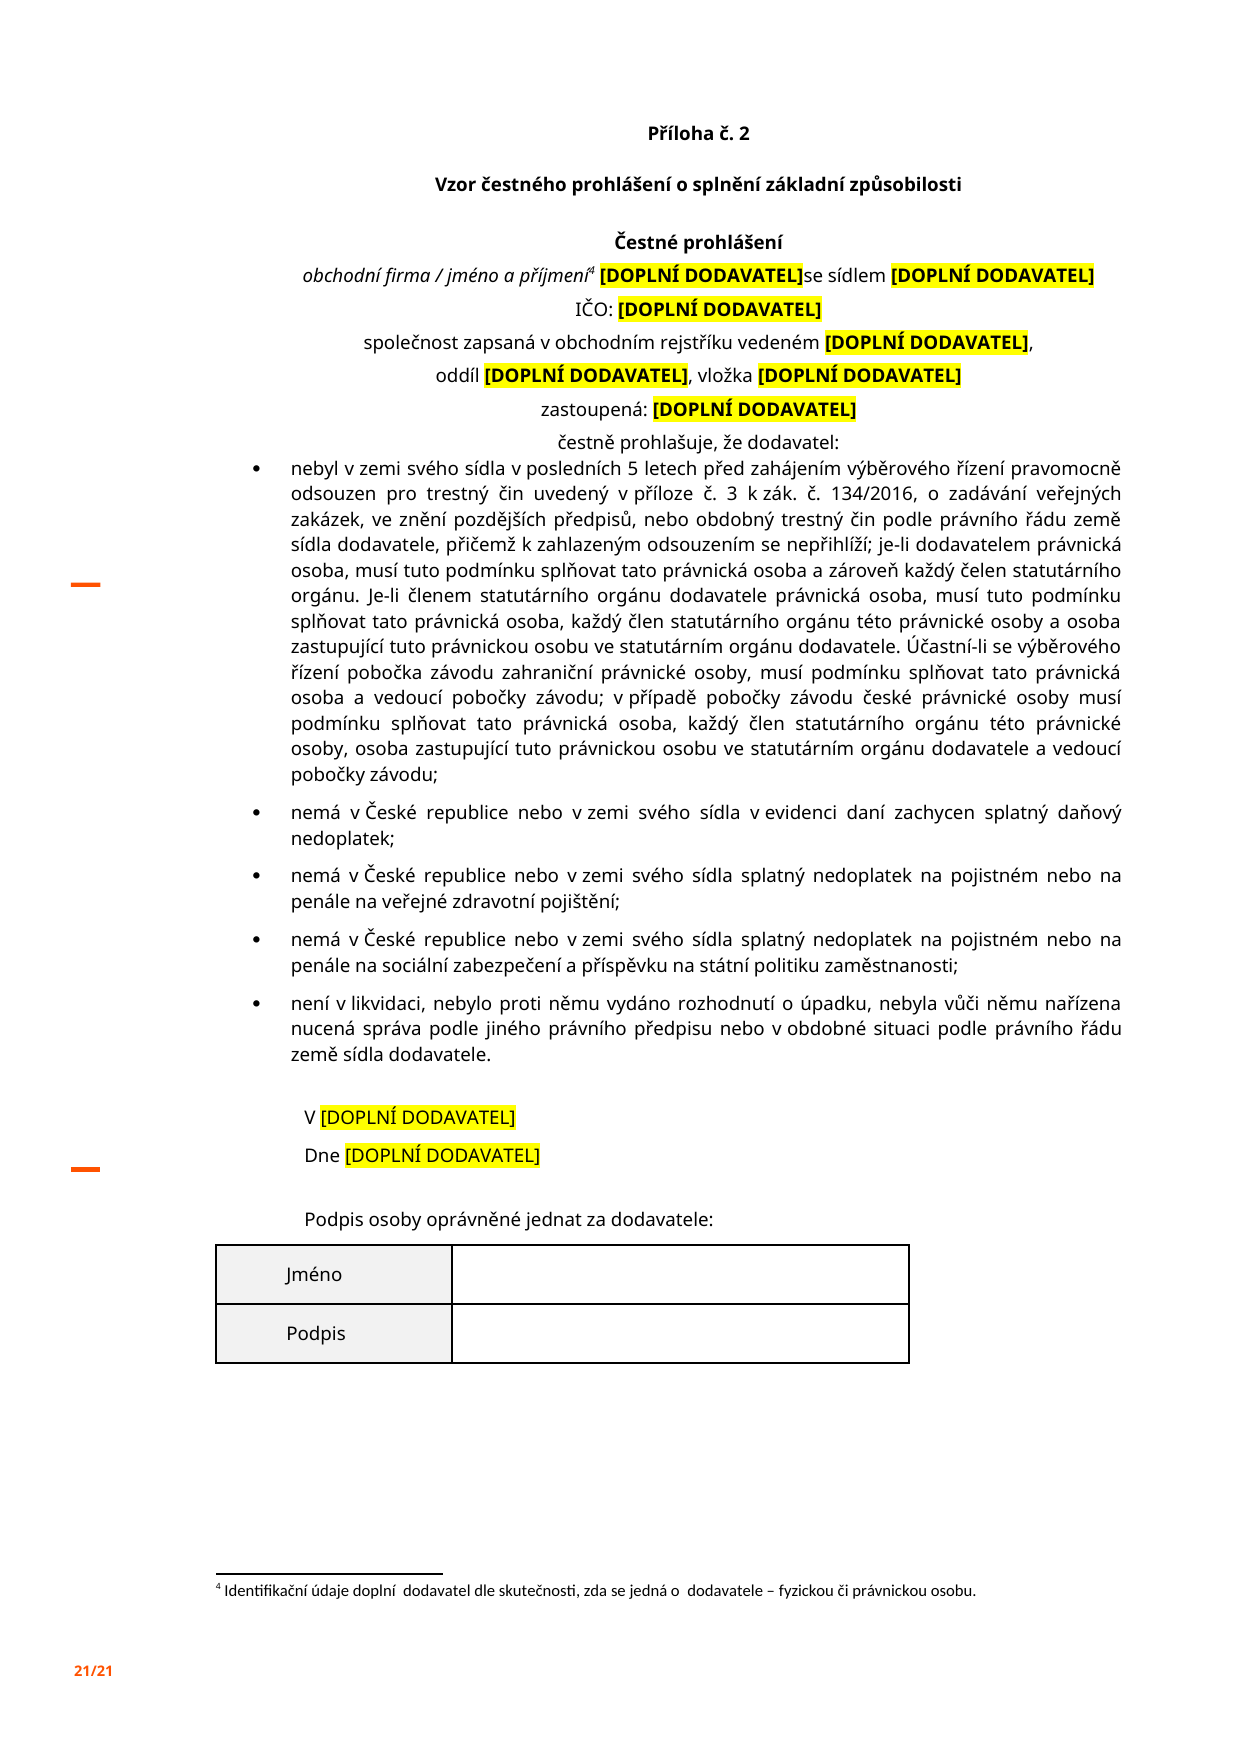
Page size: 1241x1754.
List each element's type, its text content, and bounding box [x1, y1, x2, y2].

text čestně prohlašuje, že dodavatel: [216, 422, 1122, 455]
text V [DOPLNÍ DODAVATEL] [245, 1104, 1122, 1130]
table_cell Podpis [217, 1305, 451, 1362]
table_header [453, 1246, 908, 1303]
text Vzor čestného prohlášení o splnění základní způsobilosti [216, 171, 1122, 197]
text IČO: [DOPLNÍ DODAVATEL] [216, 288, 1122, 322]
list nebyl v zemi svého sídla v posledních 5 letech před zahájením výběrového řízení pravomocně odsouzen pro trestný čin uvedený v příloze č. 3 k zák. č. 134/2016, o zadávání veřejných zakázek, ve znění pozdějších předpisů, nebo obdobný trestný čin podle právního řádu země sídla dodavatele, přičemž k zahlazeným odsouzením se nepřihlíží; je-li dodavatelem právnická osoba, musí tuto podmínku splňovat tato právnická osoba a zároveň každý čelen statutárního orgánu. Je-li členem statutárního orgánu dodavatele právnická osoba, musí tuto podmínku splňovat tato právnická osoba, každý člen statutárního orgánu této právnické osoby a osoba zastupující tuto právnickou osobu ve statutárním orgánu dodavatele. Účastní-li se výběrového řízení pobočka závodu zahraniční právnické osoby, musí podmínku splňovat tato právnická osoba a vedoucí pobočky závodu; v případě pobočky závodu české právnické osoby musí podmínku splňovat tato právnická osoba, každý člen statutárního orgánu této právnické osoby, osoba zastupující tuto právnickou osobu ve statutárním orgánu dodavatele a vedoucí pobočky závodu; [253, 455, 1122, 787]
text Čestné prohlášení [216, 222, 1122, 255]
text Příloha č. 2 [216, 121, 1122, 146]
list nemá v České republice nebo v zemi svého sídla splatný nedoplatek na pojistném nebo na penále na veřejné zdravotní pojištění; [253, 863, 1122, 914]
list nemá v České republice nebo v zemi svého sídla splatný nedoplatek na pojistném nebo na penále na sociální zabezpečení a příspěvku na státní politiku zaměstnanosti; [253, 926, 1122, 977]
text zastoupená: [DOPLNÍ DODAVATEL] [216, 388, 1122, 422]
table_header Jméno [217, 1246, 451, 1303]
text obchodní firma / jméno a příjmení [DOPLNÍ DODAVATEL]se sídlem [DOPLNÍ DODAVATEL] [216, 255, 1122, 288]
list není v likvidaci, nebylo proti němu vydáno rozhodnutí o úpadku, nebyla vůči němu nařízena nucená správa podle jiného právního předpisu nebo v obdobné situaci podle právního řádu země sídla dodavatele. [253, 990, 1122, 1066]
text oddíl [DOPLNÍ DODAVATEL], vložka [DOPLNÍ DODAVATEL] [216, 355, 1122, 388]
text Podpis osoby oprávněné jednat za dodavatele: [245, 1206, 1122, 1232]
text Dne [DOPLNÍ DODAVATEL] [245, 1142, 1122, 1168]
list nemá v České republice nebo v zemi svého sídla v evidenci daní zachycen splatný daňový nedoplatek; [253, 799, 1122, 850]
text společnost zapsaná v obchodním rejstříku vedeném [DOPLNÍ DODAVATEL], [216, 322, 1122, 355]
table_cell [453, 1305, 908, 1362]
